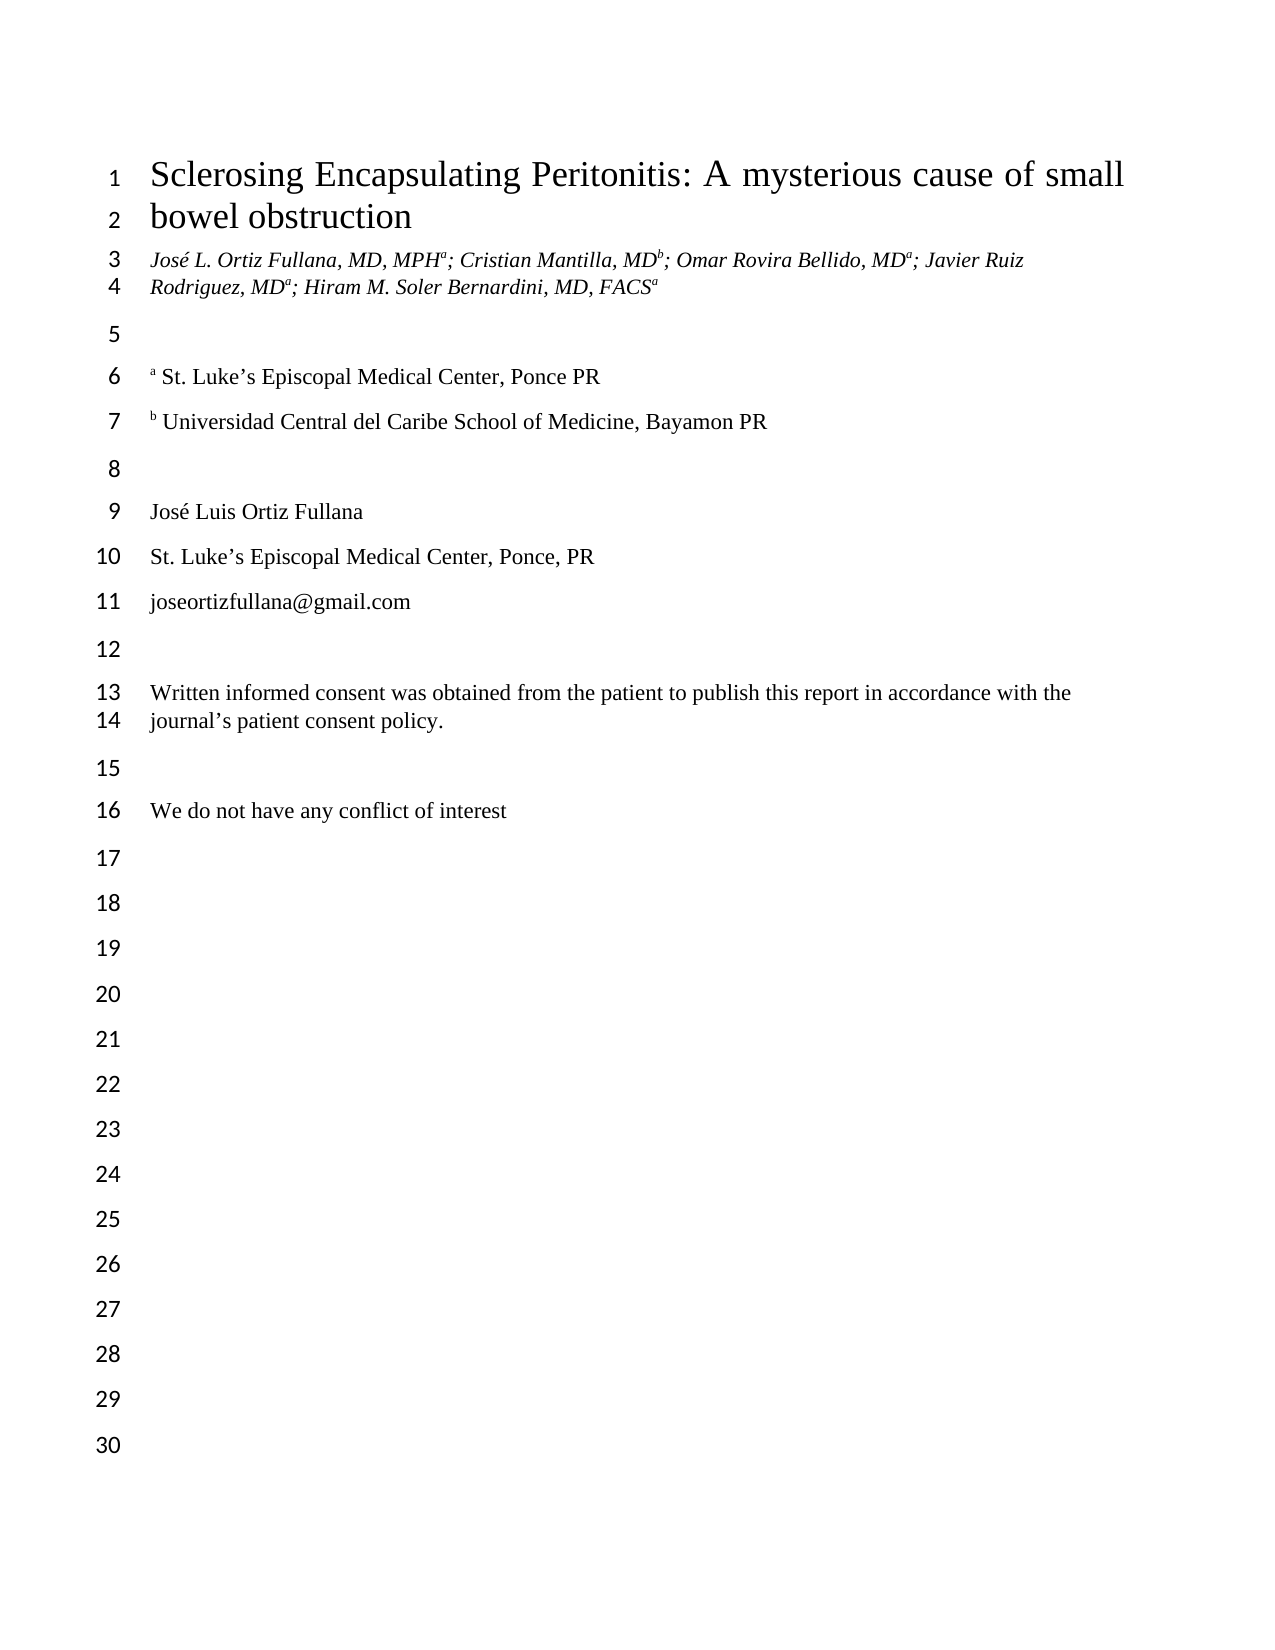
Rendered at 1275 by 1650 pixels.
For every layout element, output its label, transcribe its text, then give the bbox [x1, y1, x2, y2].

text St. Luke’s Episcopal Medical Center, Ponce, PR [150, 543, 1125, 570]
text We do not have any conflict of interest [150, 797, 1125, 824]
text José L. Ortiz Fullana, MD, MPHa; Cristian Mantilla, MDb; Omar Rovira Bellido, MDa; Javier Ruiz Rodriguez, MDa; Hiram M. Soler Bernardini, MD, FACSa [150, 247, 1125, 299]
text Sclerosing Encapsulating Peritonitis: A mysterious cause of small bowel obstruction [150, 150, 1125, 236]
text a St. Luke’s Episcopal Medical Center, Ponce PR [150, 363, 1125, 389]
text joseortizfullana@gmail.com [150, 588, 1125, 615]
text Written informed consent was obtained from the patient to publish this report in accordance with the journal’s patient consent policy. [150, 679, 1125, 733]
text b Universidad Central del Caribe School of Medicine, Bayamon PR [150, 408, 1125, 434]
text José Luis Ortiz Fullana [150, 498, 1125, 524]
